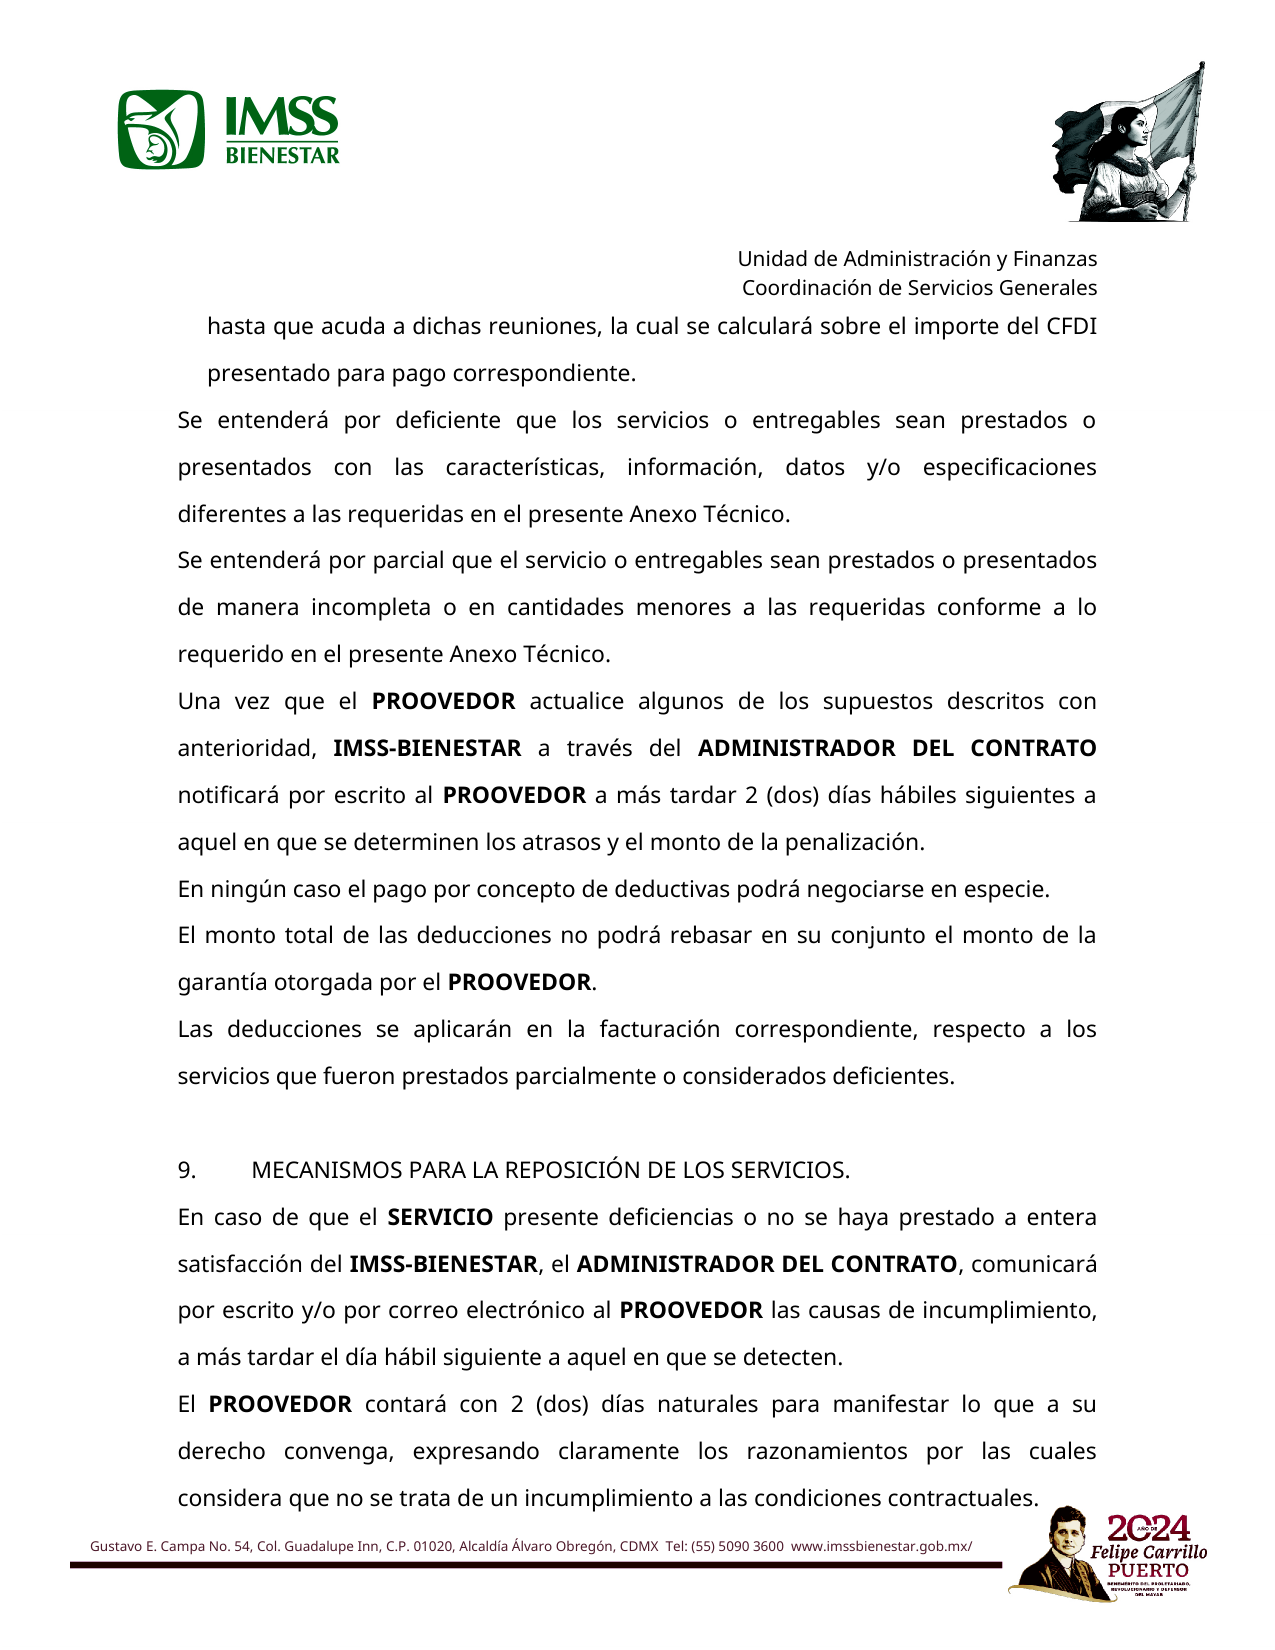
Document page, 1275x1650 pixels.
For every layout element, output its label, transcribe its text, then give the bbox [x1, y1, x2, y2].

text Una vez que el PROOVEDOR actualice algunos de los supuestos descritos con anterioridad, IMSS-BIENESTAR a través del ADMINISTRADOR DEL CONTRATO notificará por escrito al PROOVEDOR a más tardar 2 (dos) días hábiles siguientes a aquel en que se determinen los atrasos y el monto de la penalización. [177, 685, 1098, 857]
text Se entenderá por deficiente que los servicios o entregables sean prestados o presentados con las características, información, datos y/o especificaciones diferentes a las requeridas en el presente Anexo Técnico. [177, 404, 1098, 529]
text El monto total de las deducciones no podrá rebasar en su conjunto el monto de la garantía otorgada por el PROOVEDOR. [177, 919, 1098, 998]
text En caso de que el SERVICIO presente deficiencias o no se haya prestado a entera satisfacción del IMSS-BIENESTAR, el ADMINISTRADOR DEL CONTRATO, comunicará por escrito y/o por correo electrónico al PROOVEDOR las causas de incumplimiento, a más tardar el día hábil siguiente a aquel en que se detecten. [177, 1201, 1098, 1373]
text Se entenderá por parcial que el servicio o entregables sean prestados o presentados de manera incompleta o en cantidades menores a las requeridas conforme a lo requerido en el presente Anexo Técnico. [177, 544, 1098, 669]
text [207, 310, 1098, 388]
text 9. MECANISMOS PARA LA REPOSICIÓN DE LOS SERVICIOS. [177, 1154, 1098, 1185]
picture [1, 0, 1275, 1647]
text El PROOVEDOR contará con 2 (dos) días naturales para manifestar lo que a su derecho convenga, expresando claramente los razonamientos por las cuales considera que no se trata de un incumplimiento a las condiciones contractuales. [177, 1388, 1098, 1513]
text En ningún caso el pago por concepto de deductivas podrá negociarse en especie. [177, 873, 1098, 904]
text Las deducciones se aplicarán en la facturación correspondiente, respecto a los servicios que fueron prestados parcialmente o considerados deficientes. [177, 1013, 1098, 1091]
